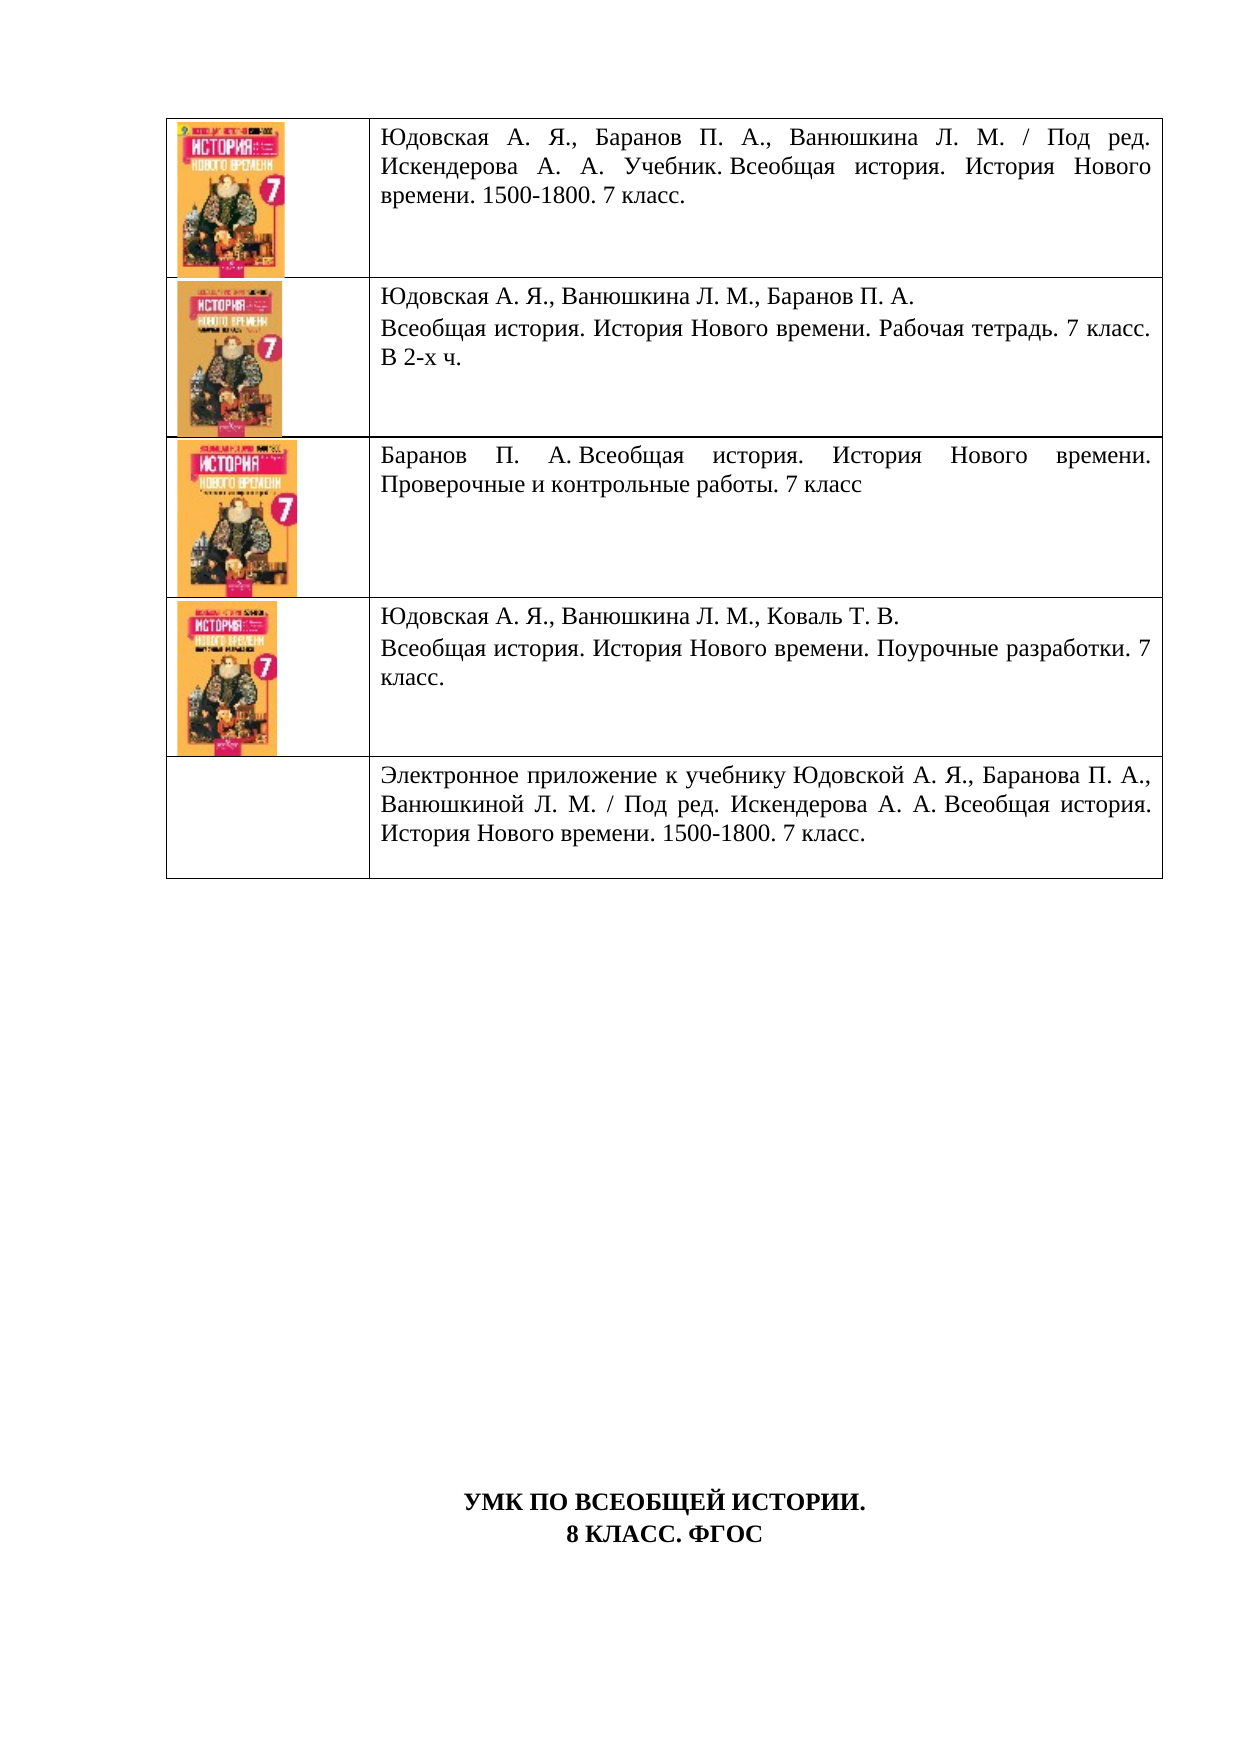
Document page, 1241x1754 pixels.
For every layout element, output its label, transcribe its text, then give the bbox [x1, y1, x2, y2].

picture [177, 122, 285, 278]
table_cell [167, 757, 369, 878]
table_cell Электронное приложение к учебнику Юдовской А. Я., Баранова П. А., Ванюшкиной Л. М. / Под ред. Искендерова А. А. Всеобщая история. История Нового времени. 1500-1800. 7 класс. [370, 757, 1162, 878]
table_cell Юдовская А. Я., Ванюшкина Л. М., Коваль Т. В. Всеобщая история. История Нового времени. Поурочные разработки. 7 класс. [370, 598, 1162, 756]
table_cell [167, 598, 369, 756]
picture [177, 281, 283, 437]
table_header Юдовская А. Я., Баранов П. А., Ванюшкина Л. М. / Под ред. Искендерова А. А. Учебник. Всеобщая история. История Нового времени. 1500-1800. 7 класс. [370, 119, 1162, 277]
table_cell [167, 278, 369, 436]
text УМК ПО ВСЕОБЩЕЙ ИСТОРИИ. [177, 1487, 1152, 1516]
table_header [167, 119, 369, 277]
picture [177, 601, 278, 756]
table_cell Баранов П. А. Всеобщая история. История Нового времени. Проверочные и контрольные работы. 7 класс [370, 438, 1162, 597]
table_cell Юдовская А. Я., Ванюшкина Л. М., Баранов П. А. Всеобщая история. История Нового времени. Рабочая тетрадь. 7 класс. В 2-х ч. [370, 278, 1162, 436]
picture [177, 440, 298, 597]
table_cell [167, 438, 369, 597]
text 8 КЛАСС. ФГОС [177, 1519, 1152, 1548]
